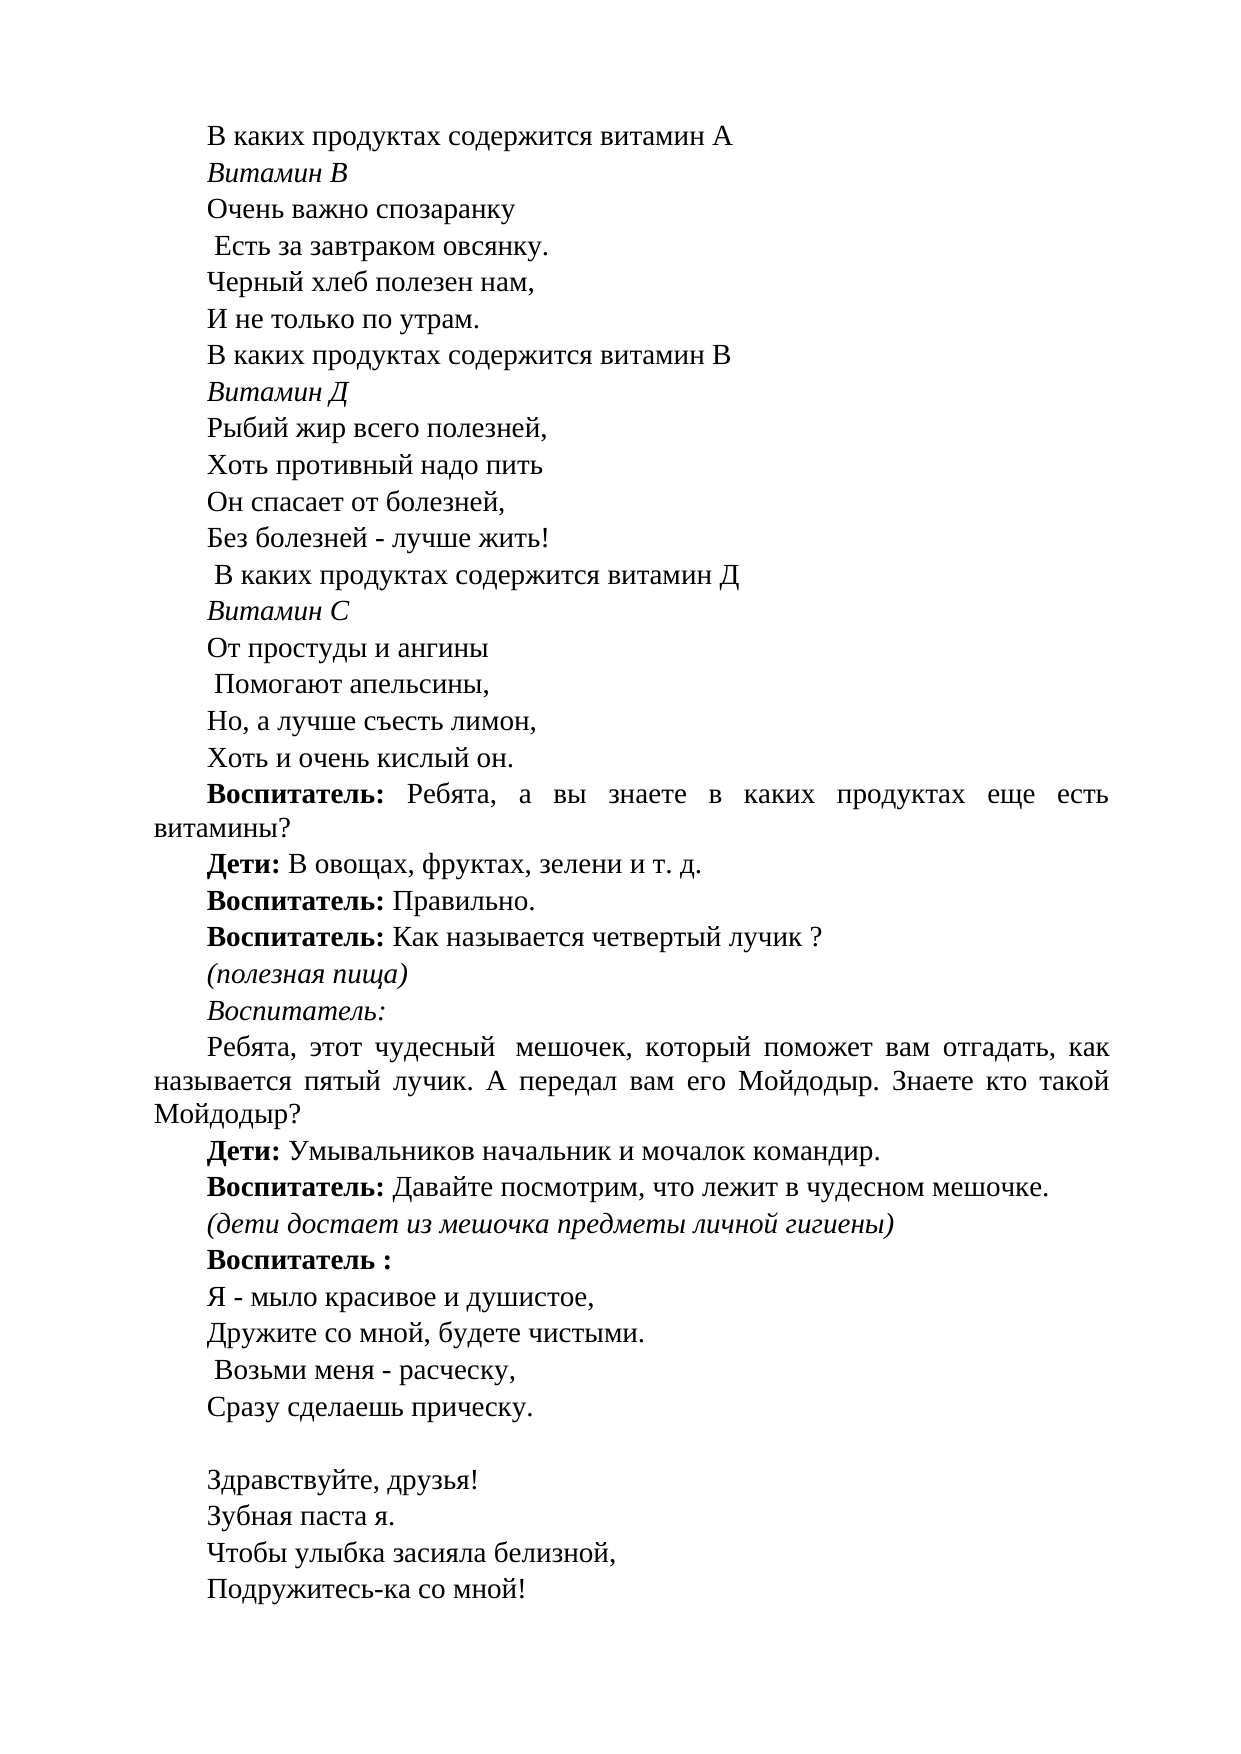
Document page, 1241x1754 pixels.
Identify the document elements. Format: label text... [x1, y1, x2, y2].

text Воспитатель: Правильно. [153, 883, 1110, 916]
text Воспитатель: Давайте посмотрим, что лежит в чудесном мешочке. [153, 1169, 1110, 1203]
text Воспитатель: Ребята, а вы знаете в каких продуктах еще есть витамины? [153, 776, 1110, 843]
text Витамин С [153, 593, 1110, 627]
text Есть за завтраком овсянку. [153, 228, 1110, 261]
text И не только по утрам. [153, 301, 1110, 334]
text (полезная пища) [153, 956, 1110, 989]
text Витамин В [153, 155, 1110, 188]
text Дети: Умывальников начальник и мочалок командир. [153, 1133, 1110, 1166]
text Здравствуйте, друзья! [153, 1462, 1110, 1495]
text Помогают апельсины, [153, 667, 1110, 700]
text Чтобы улыбка засияла белизной, [153, 1535, 1110, 1568]
text В каких продуктах содержится витамин В [153, 337, 1110, 371]
text Возьми меня - расческу, [153, 1352, 1110, 1386]
text (дети достает из мешочка предметы личной гигиены) [153, 1206, 1110, 1239]
text Без болезней - лучше жить! [153, 520, 1110, 554]
text Очень важно спозаранку [153, 191, 1110, 225]
text Дружите со мной, будете чистыми. [153, 1316, 1110, 1349]
text Сразу сделаешь прическу. [153, 1389, 1110, 1422]
text Воспитатель : [153, 1242, 1110, 1276]
text Я - мыло красивое и душистое, [153, 1279, 1110, 1313]
text Хоть и очень кислый он. [153, 740, 1110, 773]
text Витамин Д [153, 374, 1110, 408]
text Черный хлеб полезен нам, [153, 264, 1110, 298]
text Хоть противный надо пить [153, 447, 1110, 481]
text В каких продуктах содержится витамин Д [153, 557, 1110, 590]
text Дети: В овощах, фруктах, зелени и т. д. [153, 846, 1110, 880]
text Воспитатель: Как называется четвертый лучик ? [153, 919, 1110, 953]
text Зубная паста я. [153, 1498, 1110, 1532]
text Воспитатель: [153, 993, 1110, 1026]
text Ребята, этот чудесный мешочек, который поможет вам отгадать, как называется пятый лучик. А передал вам его Мойдодыр. Знаете кто такой Мойдодыр? [153, 1029, 1110, 1130]
text От простуды и ангины [153, 630, 1110, 663]
text В каких продуктах содержится витамин А [153, 118, 1110, 152]
text Подружитесь-ка со мной! [153, 1572, 1110, 1605]
text Но, а лучше съесть лимон, [153, 703, 1110, 737]
text Рыбий жир всего полезней, [153, 411, 1110, 444]
text Он спасает от болезней, [153, 484, 1110, 517]
